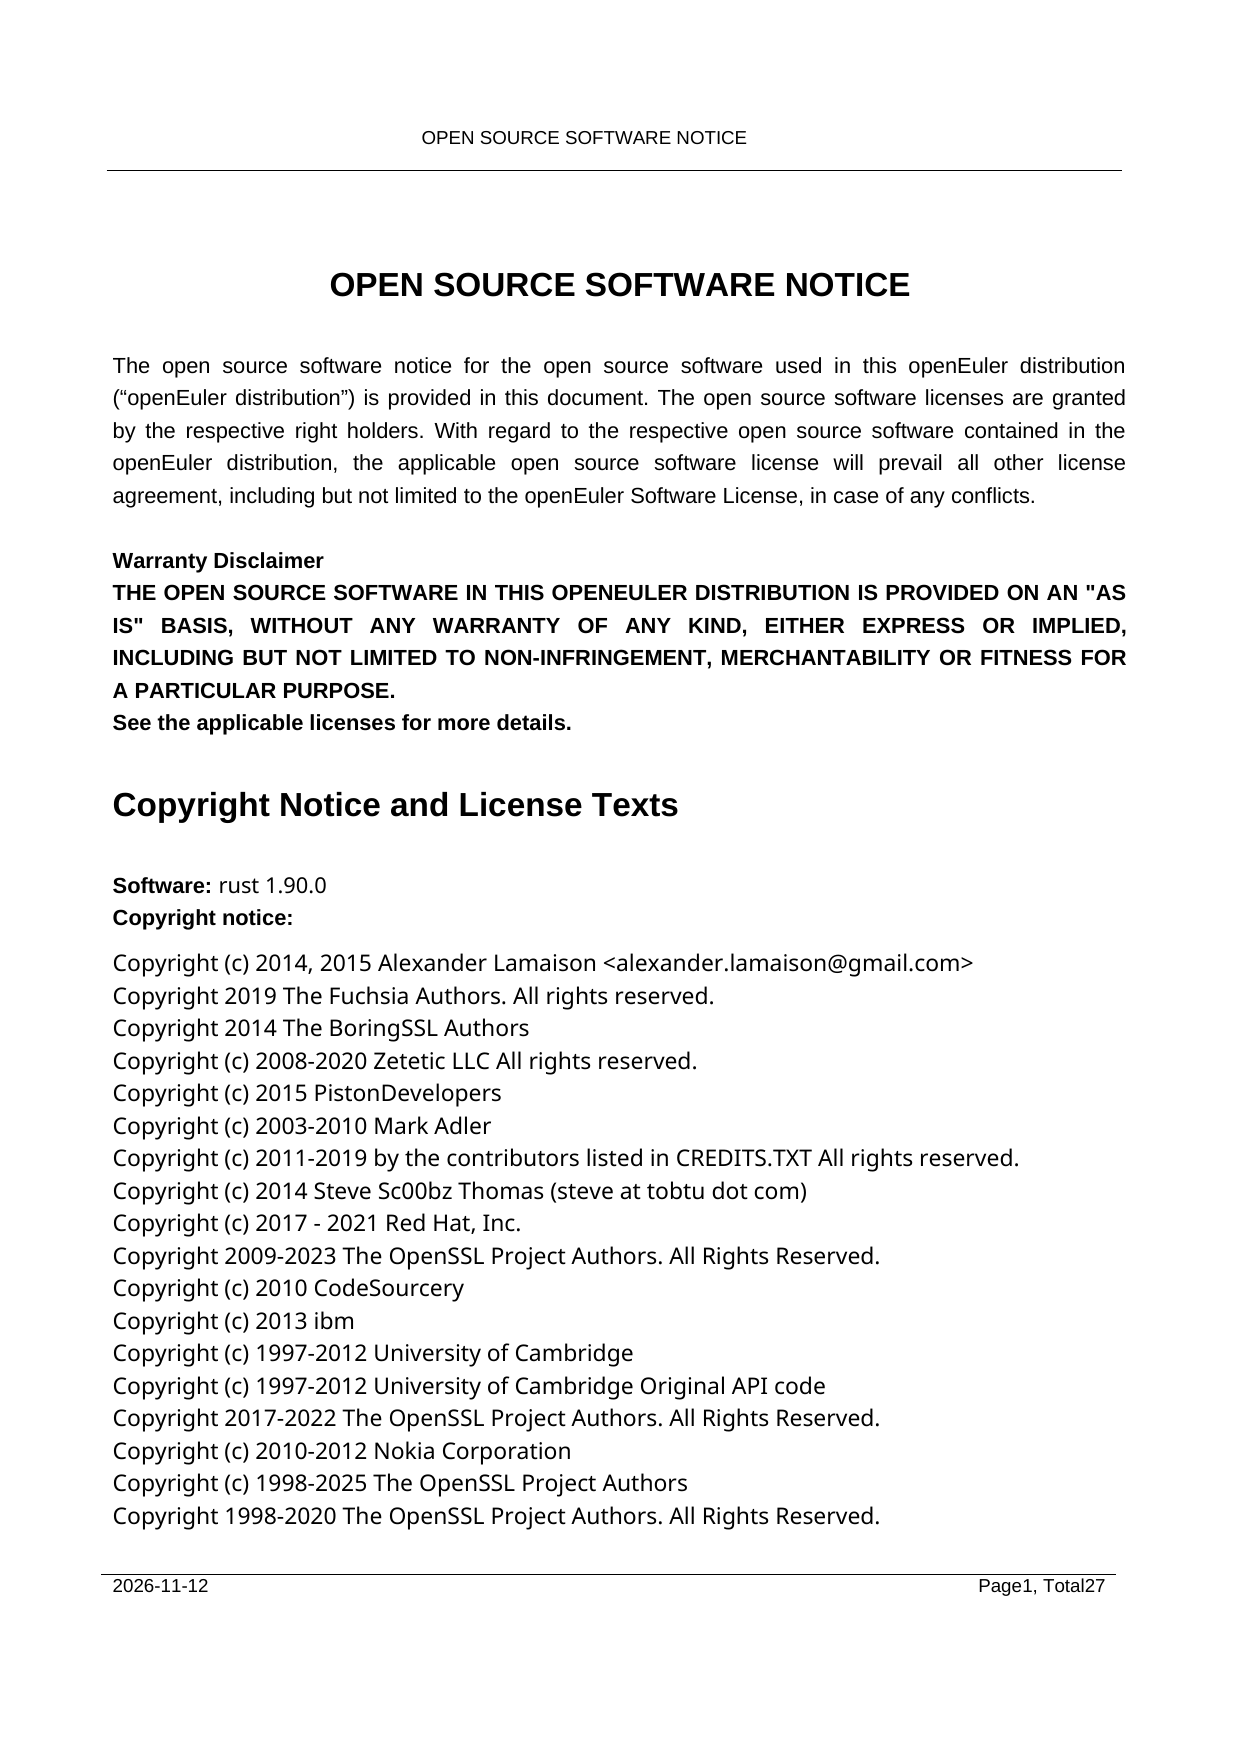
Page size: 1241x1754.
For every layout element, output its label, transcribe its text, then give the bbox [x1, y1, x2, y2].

text Copyright 2009-2023 The OpenSSL Project Authors. All Rights Reserved. [112, 1239, 1128, 1272]
text Copyright (c) 2013 ibm [112, 1304, 1128, 1337]
title Software: rust 1.90.0 [112, 869, 1128, 901]
text Copyright (c) 2010-2012 Nokia Corporation [112, 1434, 1128, 1467]
text Copyright (c) 2014, 2015 Alexander Lamaison <alexander.lamaison@gmail.com> [112, 947, 1128, 979]
text Copyright (c) 2003-2010 Mark Adler [112, 1109, 1128, 1142]
text Copyright (c) 2010 CodeSourcery [112, 1272, 1128, 1304]
text Copyright 2014 The BoringSSL Authors [112, 1012, 1128, 1044]
text Copyright (c) 2014 Steve Sc00bz Thomas (steve at tobtu dot com) [112, 1174, 1128, 1207]
text Copyright notice: [112, 901, 1128, 934]
text Copyright (c) 2008-2020 Zetetic LLC All rights reserved. [112, 1044, 1128, 1077]
text Copyright (c) 2017 - 2021 Red Hat, Inc. [112, 1207, 1128, 1239]
text Copyright Notice and License Texts [112, 771, 1128, 836]
text The open source software notice for the open source software used in this openEuler distribution (“openEuler distribution”) is provided in this document. The open source software licenses are granted by the respective right holders. With regard to the respective open source software contained in the openEuler distribution, the applicable open source software license will prevail all other license agreement, including but not limited to the openEuler Software License, in case of any conflicts. [112, 349, 1128, 511]
text Copyright (c) 2015 PistonDevelopers [112, 1077, 1128, 1109]
text Copyright 2019 The Fuchsia Authors. All rights reserved. [112, 979, 1128, 1012]
text Copyright (c) 1998-2025 The OpenSSL Project Authors [112, 1467, 1128, 1499]
text Copyright 2017-2022 The OpenSSL Project Authors. All Rights Reserved. [112, 1402, 1128, 1434]
text OPEN SOURCE SOFTWARE NOTICE [112, 251, 1128, 316]
text Warranty Disclaimer [112, 544, 1128, 576]
text Copyright (c) 2011-2019 by the contributors listed in CREDITS.TXT All rights reserved. [112, 1142, 1128, 1174]
text Copyright 1998-2020 The OpenSSL Project Authors. All Rights Reserved. [112, 1499, 1128, 1532]
text Copyright (c) 1997-2012 University of Cambridge [112, 1337, 1128, 1369]
text THE OPEN SOURCE SOFTWARE IN THIS OPENEULER DISTRIBUTION IS PROVIDED ON AN "AS IS" BASIS, WITHOUT ANY WARRANTY OF ANY KIND, EITHER EXPRESS OR IMPLIED, INCLUDING BUT NOT LIMITED TO NON-INFRINGEMENT, MERCHANTABILITY OR FITNESS FOR A PARTICULAR PURPOSE. See the applicable licenses for more details. [112, 576, 1128, 739]
text Copyright (c) 1997-2012 University of Cambridge Original API code [112, 1369, 1128, 1402]
